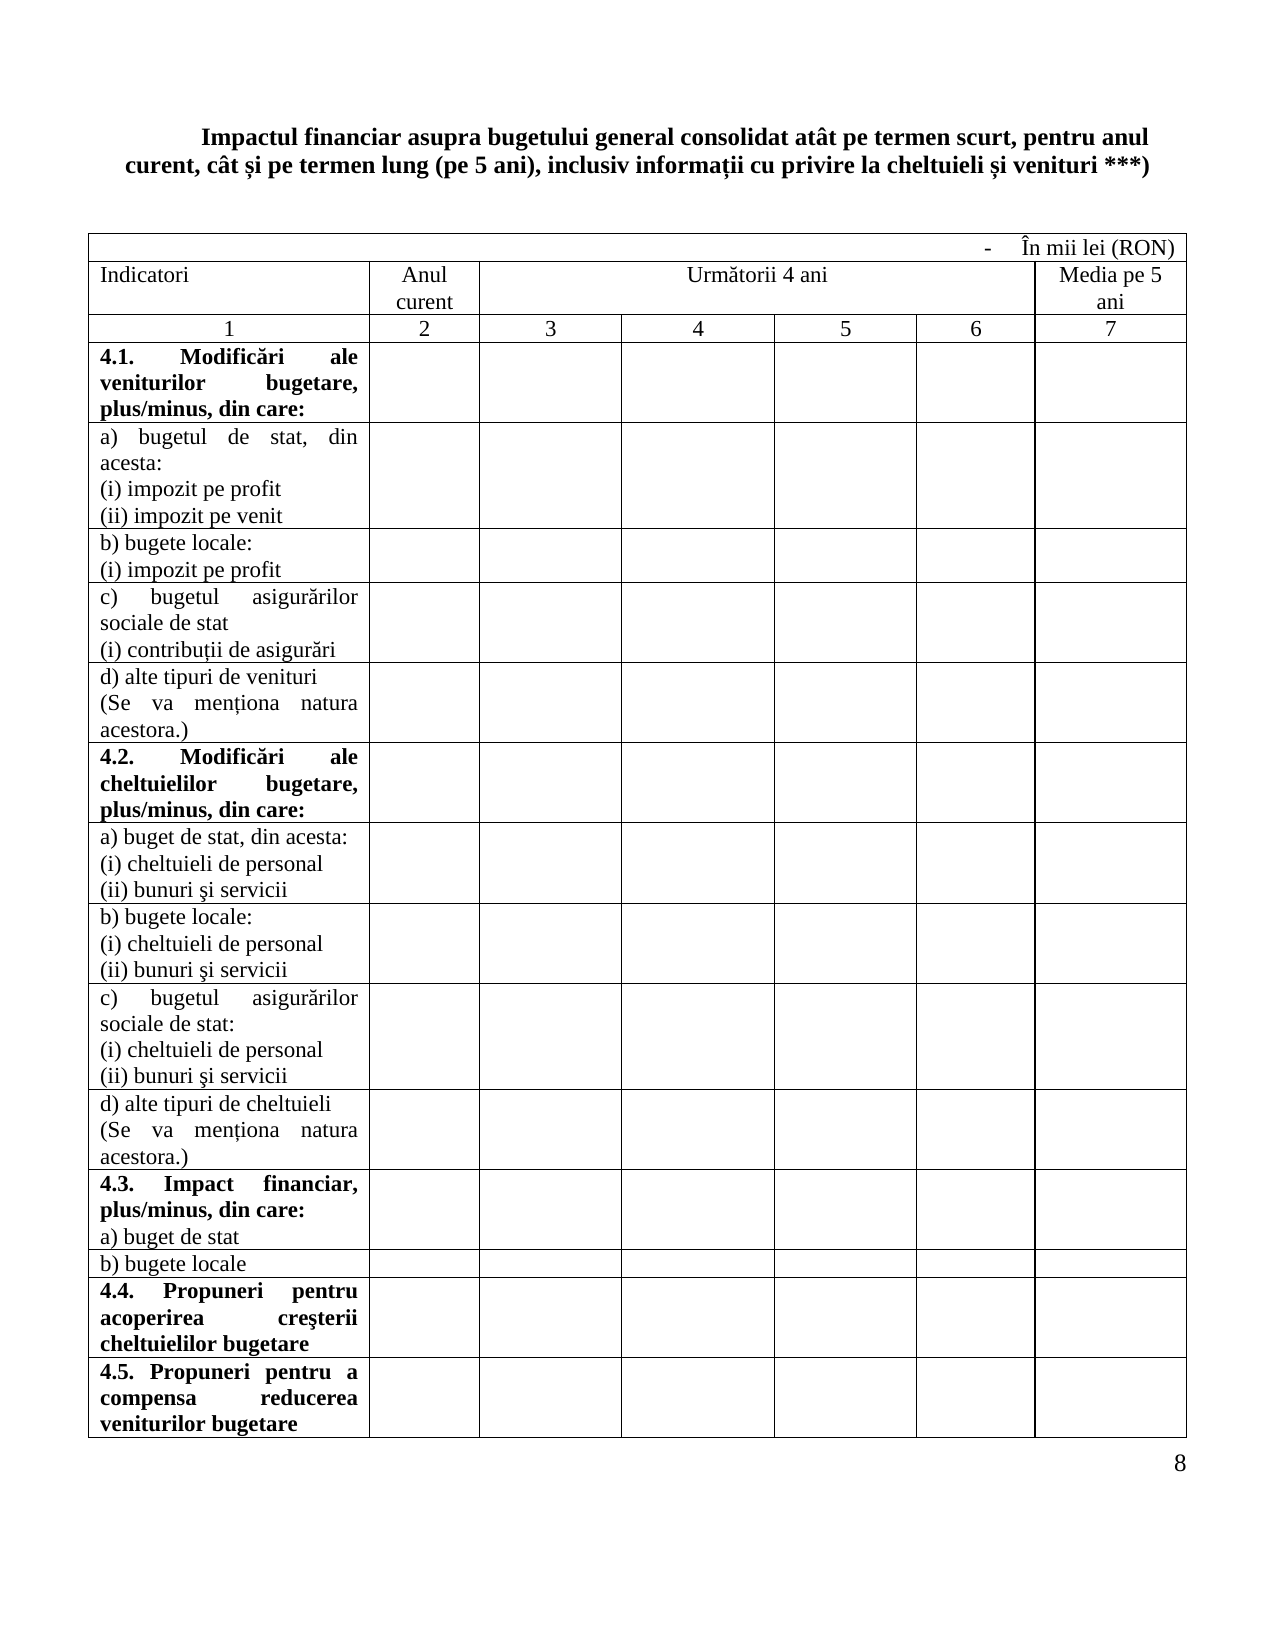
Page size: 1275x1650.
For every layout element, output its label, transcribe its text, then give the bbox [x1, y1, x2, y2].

table_cell [622, 743, 774, 822]
table_cell [480, 663, 621, 742]
table_cell 4 [622, 315, 774, 342]
table_cell [775, 743, 916, 822]
table_cell Următorii 4 ani [480, 262, 1034, 314]
table_cell [917, 1170, 1034, 1249]
table_cell [1036, 1170, 1186, 1249]
table_cell [480, 529, 621, 582]
table_cell [370, 583, 479, 662]
table_cell [1036, 583, 1186, 662]
table_cell [917, 1278, 1034, 1357]
table_cell [622, 583, 774, 662]
table_cell 3 [480, 315, 621, 342]
table_cell 4.1. Modificări ale veniturilor bugetare, plus/minus, din care: [89, 343, 369, 422]
table_cell Anul curent [370, 262, 479, 314]
table_cell [370, 823, 479, 902]
table_cell [370, 1170, 479, 1249]
table_cell a) bugetul de stat, din acesta: (i) impozit pe profit (ii) impozit pe venit [89, 423, 369, 528]
text Impactul financiar asupra bugetului general consolidat atât pe termen scurt, pentru anul curent, cât și pe termen lung (pe 5 ani), inclusiv informații cu privire la cheltuieli și venituri ***) [89, 122, 1186, 179]
table_cell [622, 984, 774, 1089]
table_cell 4.3. Impact financiar, plus/minus, din care: a) buget de stat [89, 1170, 369, 1249]
table_cell c) bugetul asigurărilor sociale de stat: (i) cheltuieli de personal (ii) bunuri şi servicii [89, 984, 369, 1089]
table_cell 4.5. Propuneri pentru a compensa reducerea veniturilor bugetare [89, 1358, 369, 1437]
table_cell Indicatori [89, 262, 369, 314]
table_cell [1036, 823, 1186, 902]
table_cell [622, 823, 774, 902]
table_cell [917, 583, 1034, 662]
table_cell [370, 1090, 479, 1169]
table_cell [917, 343, 1034, 422]
table_cell [480, 1170, 621, 1249]
table_cell [1036, 663, 1186, 742]
table_cell [775, 423, 916, 528]
table_cell [480, 1090, 621, 1169]
table_cell [622, 343, 774, 422]
table_cell c) bugetul asigurărilor sociale de stat (i) contribuții de asigurări [89, 583, 369, 662]
table_cell [1036, 984, 1186, 1089]
table_cell b) bugete locale [89, 1250, 369, 1277]
table_cell [775, 904, 916, 982]
table_cell [775, 984, 916, 1089]
table_cell [1036, 1250, 1186, 1277]
table_cell [370, 904, 479, 982]
table_cell 2 [370, 315, 479, 342]
table_cell [1036, 1358, 1186, 1437]
table_cell [775, 1170, 916, 1249]
table_cell b) bugete locale: (i) cheltuieli de personal (ii) bunuri şi servicii [89, 904, 369, 982]
table_cell [370, 1250, 479, 1277]
table_cell [917, 904, 1034, 982]
table_cell [480, 343, 621, 422]
table_cell [1036, 743, 1186, 822]
table_header În mii lei (RON) [89, 234, 1186, 261]
table_cell [370, 529, 479, 582]
table_cell [775, 663, 916, 742]
table_cell [775, 1358, 916, 1437]
table_cell [1036, 1090, 1186, 1169]
table_cell [1036, 904, 1186, 982]
table_cell [480, 823, 621, 902]
table_cell [917, 743, 1034, 822]
table_cell [775, 1090, 916, 1169]
table_cell [775, 823, 916, 902]
table_cell [480, 984, 621, 1089]
table_cell Media pe 5 ani [1036, 262, 1186, 314]
table_cell [370, 663, 479, 742]
table_cell 7 [1036, 315, 1186, 342]
table_cell [775, 1250, 916, 1277]
table_cell [917, 984, 1034, 1089]
table_cell 1 [89, 315, 369, 342]
table_cell 5 [775, 315, 916, 342]
table_cell d) alte tipuri de venituri (Se va menționa natura acestora.) [89, 663, 369, 742]
table_cell [622, 1358, 774, 1437]
table_cell [917, 423, 1034, 528]
table_cell 4.4. Propuneri pentru acoperirea creşterii cheltuielilor bugetare [89, 1278, 369, 1357]
table_cell [370, 984, 479, 1089]
table_cell [1036, 343, 1186, 422]
table_cell [775, 1278, 916, 1357]
table_cell [775, 343, 916, 422]
table_cell [370, 743, 479, 822]
table_cell [1036, 529, 1186, 582]
table_cell d) alte tipuri de cheltuieli (Se va menționa natura acestora.) [89, 1090, 369, 1169]
table_cell 6 [917, 315, 1034, 342]
table_cell [480, 423, 621, 528]
table_cell [622, 904, 774, 982]
table_cell [917, 1090, 1034, 1169]
table_cell [622, 423, 774, 528]
table_cell [917, 663, 1034, 742]
table_cell [1036, 1278, 1186, 1357]
table_cell [480, 1358, 621, 1437]
table_cell [622, 1170, 774, 1249]
table_cell [370, 423, 479, 528]
table_cell [917, 823, 1034, 902]
table_cell [480, 904, 621, 982]
table_cell [917, 1358, 1034, 1437]
table_cell [775, 529, 916, 582]
table_cell [1036, 423, 1186, 528]
table_cell [480, 743, 621, 822]
table_cell [370, 1358, 479, 1437]
table_cell [622, 1250, 774, 1277]
table_cell [370, 343, 479, 422]
table_cell a) buget de stat, din acesta: (i) cheltuieli de personal (ii) bunuri şi servicii [89, 823, 369, 902]
table_cell [917, 529, 1034, 582]
table_cell [480, 1250, 621, 1277]
table_cell 4.2. Modificări ale cheltuielilor bugetare, plus/minus, din care: [89, 743, 369, 822]
table_cell b) bugete locale: (i) impozit pe profit [89, 529, 369, 582]
table_cell [622, 529, 774, 582]
table_cell [480, 583, 621, 662]
table_cell [480, 1278, 621, 1357]
table_cell [370, 1278, 479, 1357]
table_cell [622, 1278, 774, 1357]
table_cell [622, 1090, 774, 1169]
table_cell [622, 663, 774, 742]
table_cell [775, 583, 916, 662]
table_cell [917, 1250, 1034, 1277]
